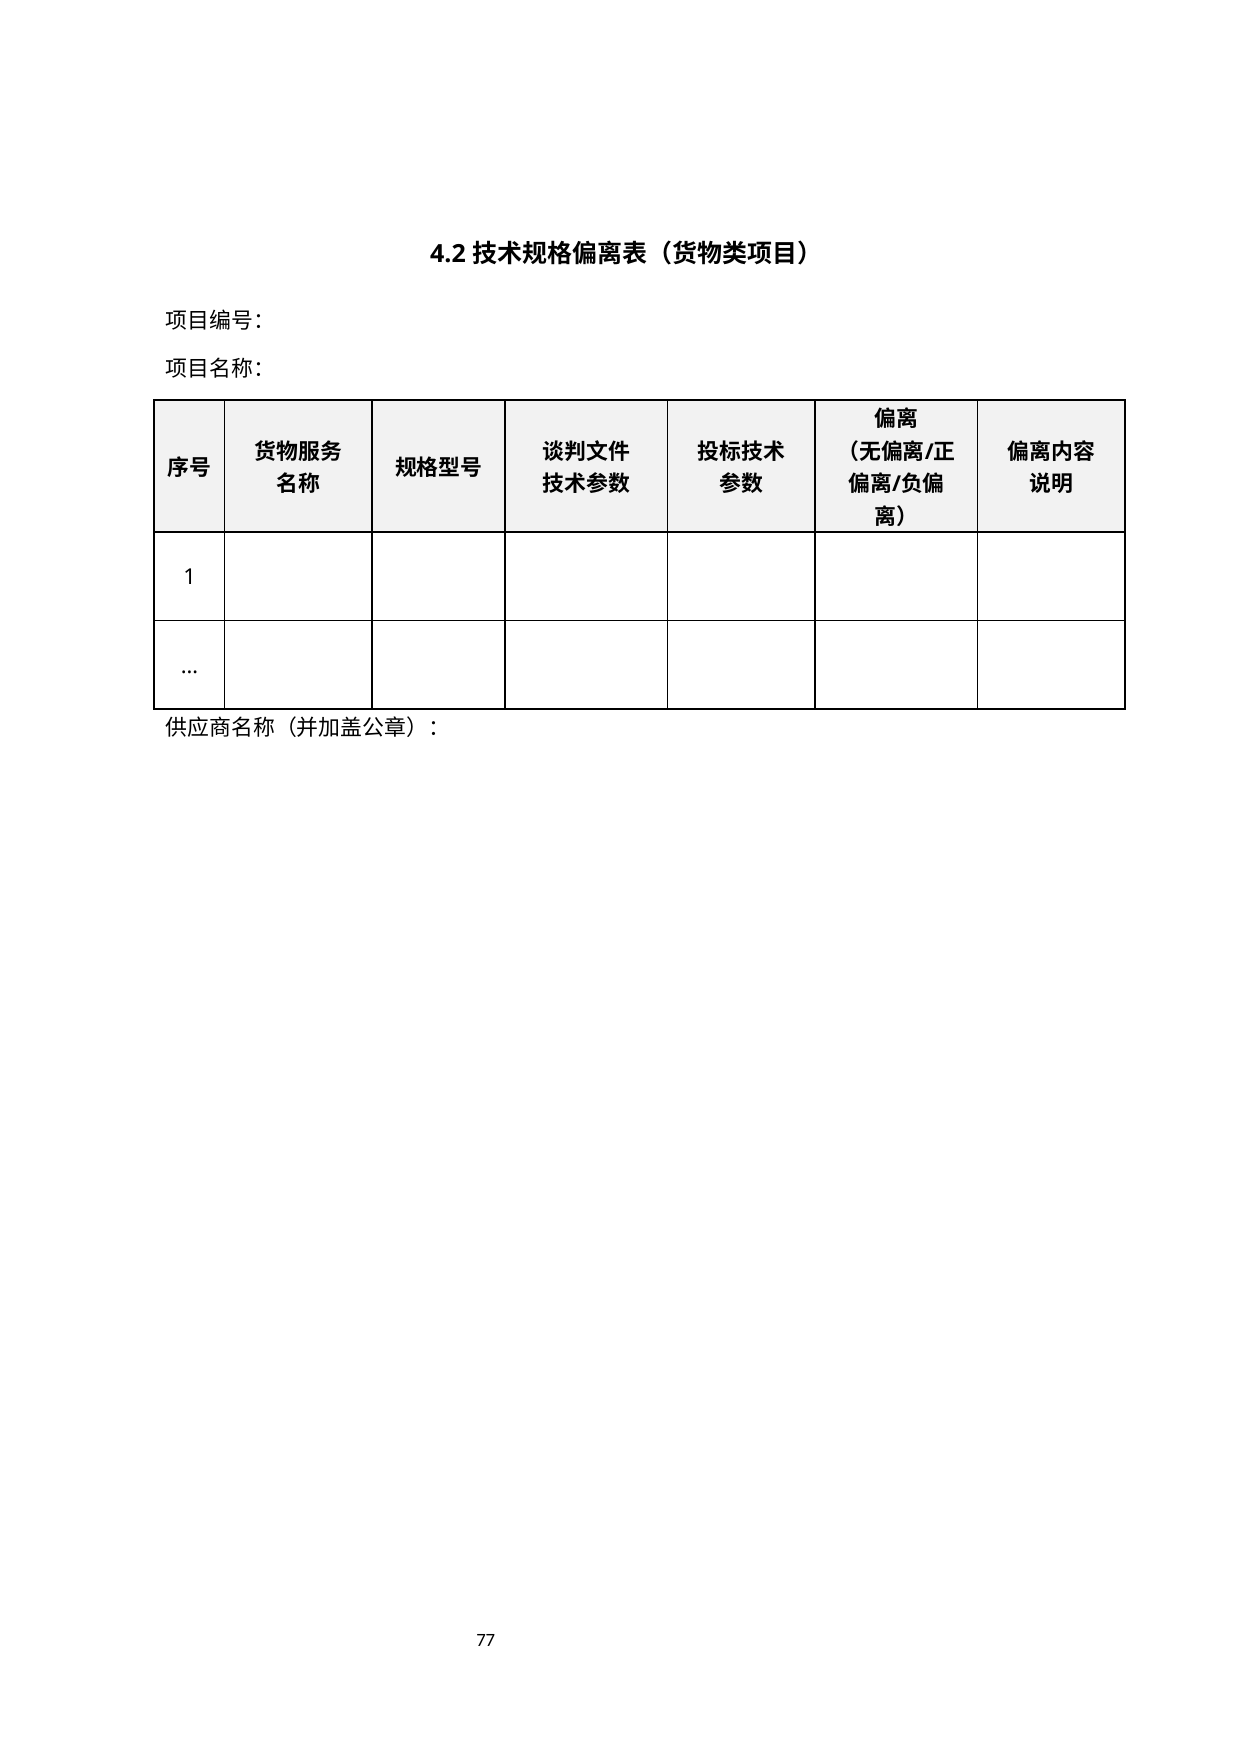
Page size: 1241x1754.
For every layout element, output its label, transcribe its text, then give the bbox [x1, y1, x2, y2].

table_header 规格型号 [373, 401, 504, 531]
table_cell [373, 533, 504, 619]
table_header 序号 [155, 401, 224, 531]
table_cell [816, 533, 977, 619]
table_cell [668, 621, 814, 708]
text 4.2 技术规格偏离表（货物类项目） [165, 219, 1087, 284]
table_header 投标技术 参数 [668, 401, 814, 531]
table_cell [373, 621, 504, 708]
table_cell … [155, 621, 224, 708]
table_header 偏离内容 说明 [978, 401, 1124, 531]
table_cell [506, 533, 667, 619]
table_cell [506, 621, 667, 708]
table_header 货物服务 名称 [225, 401, 371, 531]
table_cell [978, 621, 1124, 708]
table_header 偏离 （无偏离/正偏离/负偏离） [816, 401, 977, 531]
table_cell [225, 533, 371, 619]
table_header 谈判文件 技术参数 [506, 401, 667, 531]
table_cell [978, 533, 1124, 619]
table_cell 1 [155, 533, 224, 619]
text 供应商名称（并加盖公章）： [165, 710, 1087, 742]
text 项目名称： [165, 351, 1087, 383]
table_cell [668, 533, 814, 619]
table_cell [225, 621, 371, 708]
table_cell [816, 621, 977, 708]
text 项目编号： [165, 303, 1087, 335]
